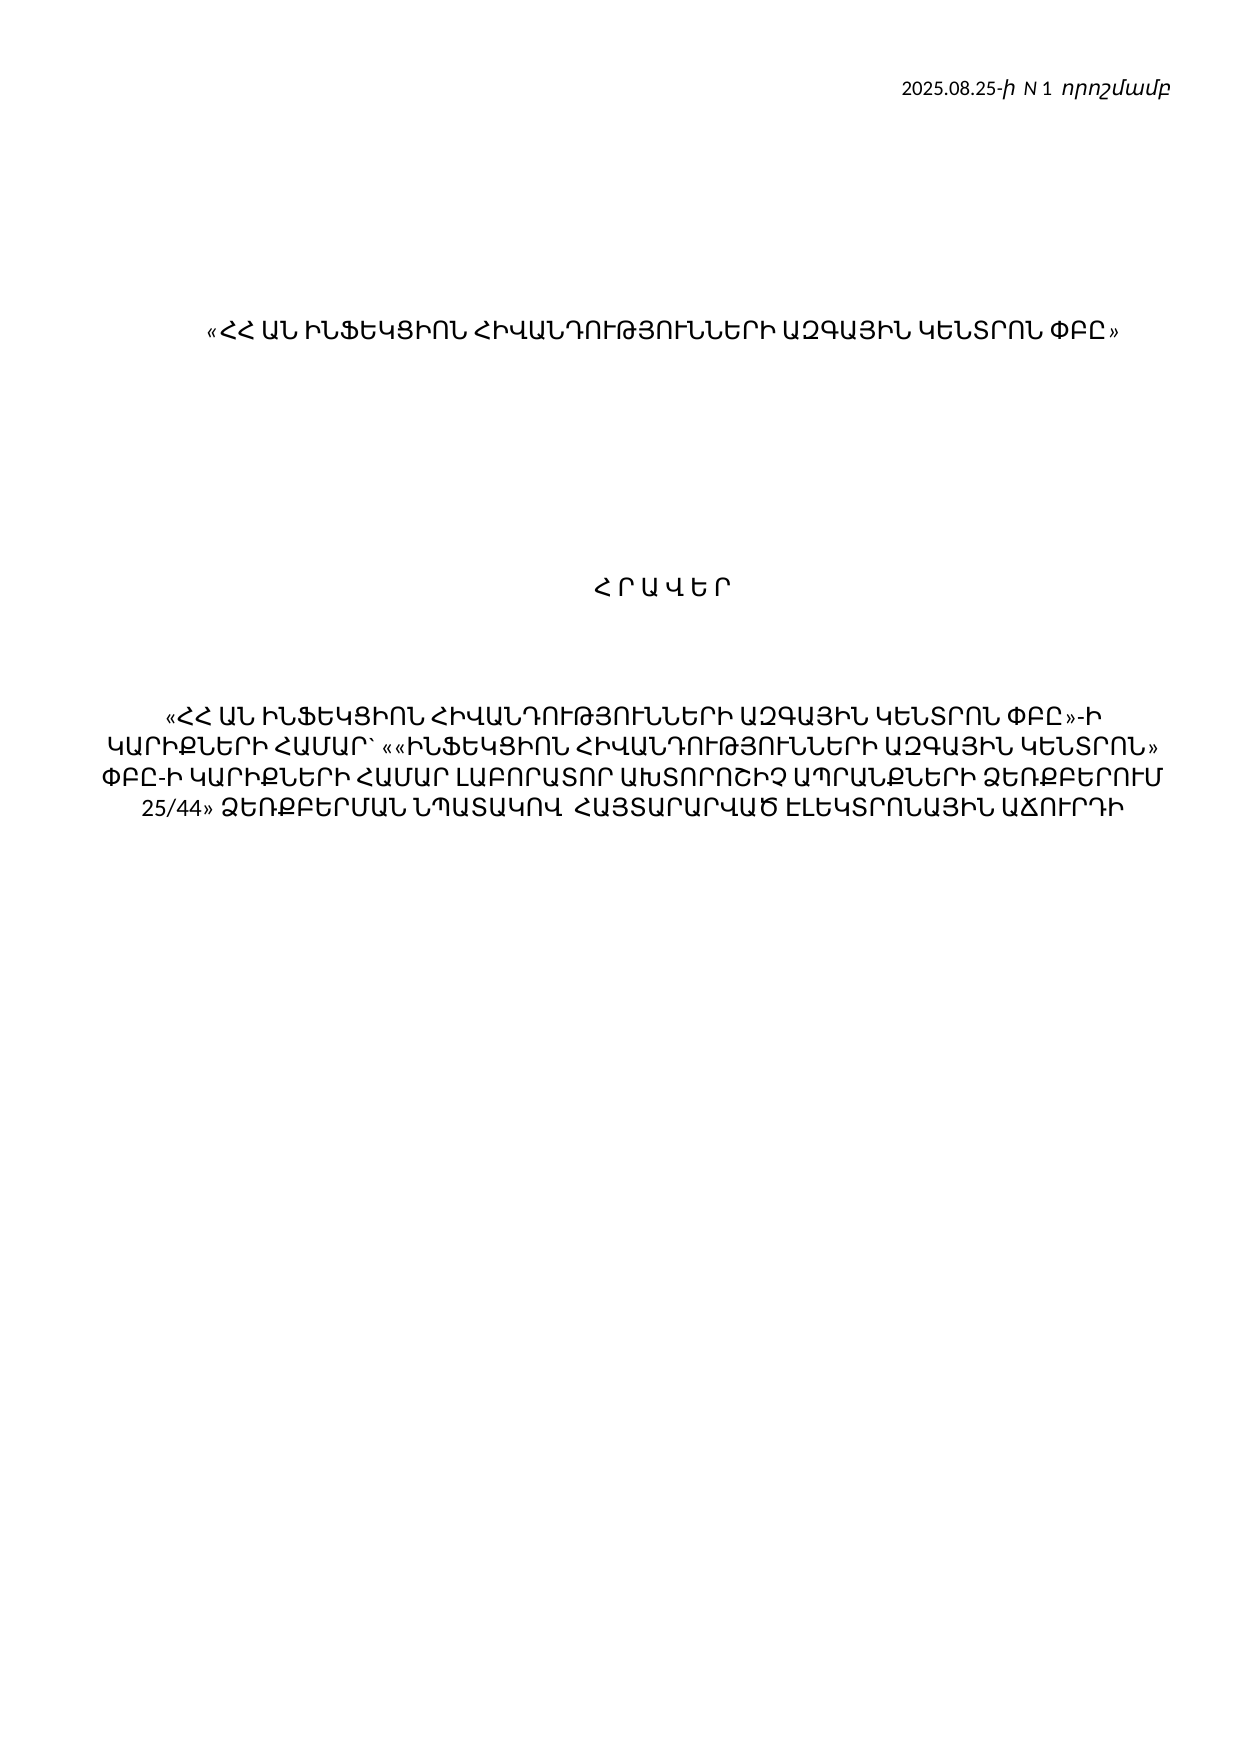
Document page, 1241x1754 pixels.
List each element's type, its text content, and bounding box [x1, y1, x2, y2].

text «ՀՀ ԱՆ ԻՆՖԵԿՑԻՈՆ ՀԻՎԱՆԴՈՒԹՅՈՒՆՆԵՐԻ ԱԶԳԱՅԻՆ ԿԵՆՏՐՈՆ ՓԲԸ»-Ի ԿԱՐԻՔՆԵՐԻ ՀԱՄԱՐ` ««ԻՆՖԵԿՑԻՈՆ ՀԻՎԱՆԴՈՒԹՅՈՒՆՆԵՐԻ ԱԶԳԱՅԻՆ ԿԵՆՏՐՈՆ» ՓԲԸ-Ի ԿԱՐԻՔՆԵՐԻ ՀԱՄԱՐ ԼԱԲՈՐԱՏՈՐ ԱԽՏՈՐՈՇԻՉ ԱՊՐԱՆՔՆԵՐԻ ՁԵՌՔԲԵՐՈՒՄ 25/44» ՁԵՌՔԲԵՐՄԱՆ ՆՊԱՏԱԿՈՎ ՀԱՅՏԱՐԱՐՎԱԾ ԷԼԵԿՏՐՈՆԱՅԻՆ ԱՃՈՒՐԴԻ [94, 701, 1172, 823]
text 2025.08.25 -ի N 1 որոշմամբ [94, 75, 1171, 100]
text Հ Ր Ա Վ Ե Ր [94, 572, 1172, 602]
text « ՀՀ ԱՆ ԻՆՖԵԿՑԻՈՆ ՀԻՎԱՆԴՈՒԹՅՈՒՆՆԵՐԻ ԱԶԳԱՅԻՆ ԿԵՆՏՐՈՆ ՓԲԸ» [94, 316, 1172, 346]
